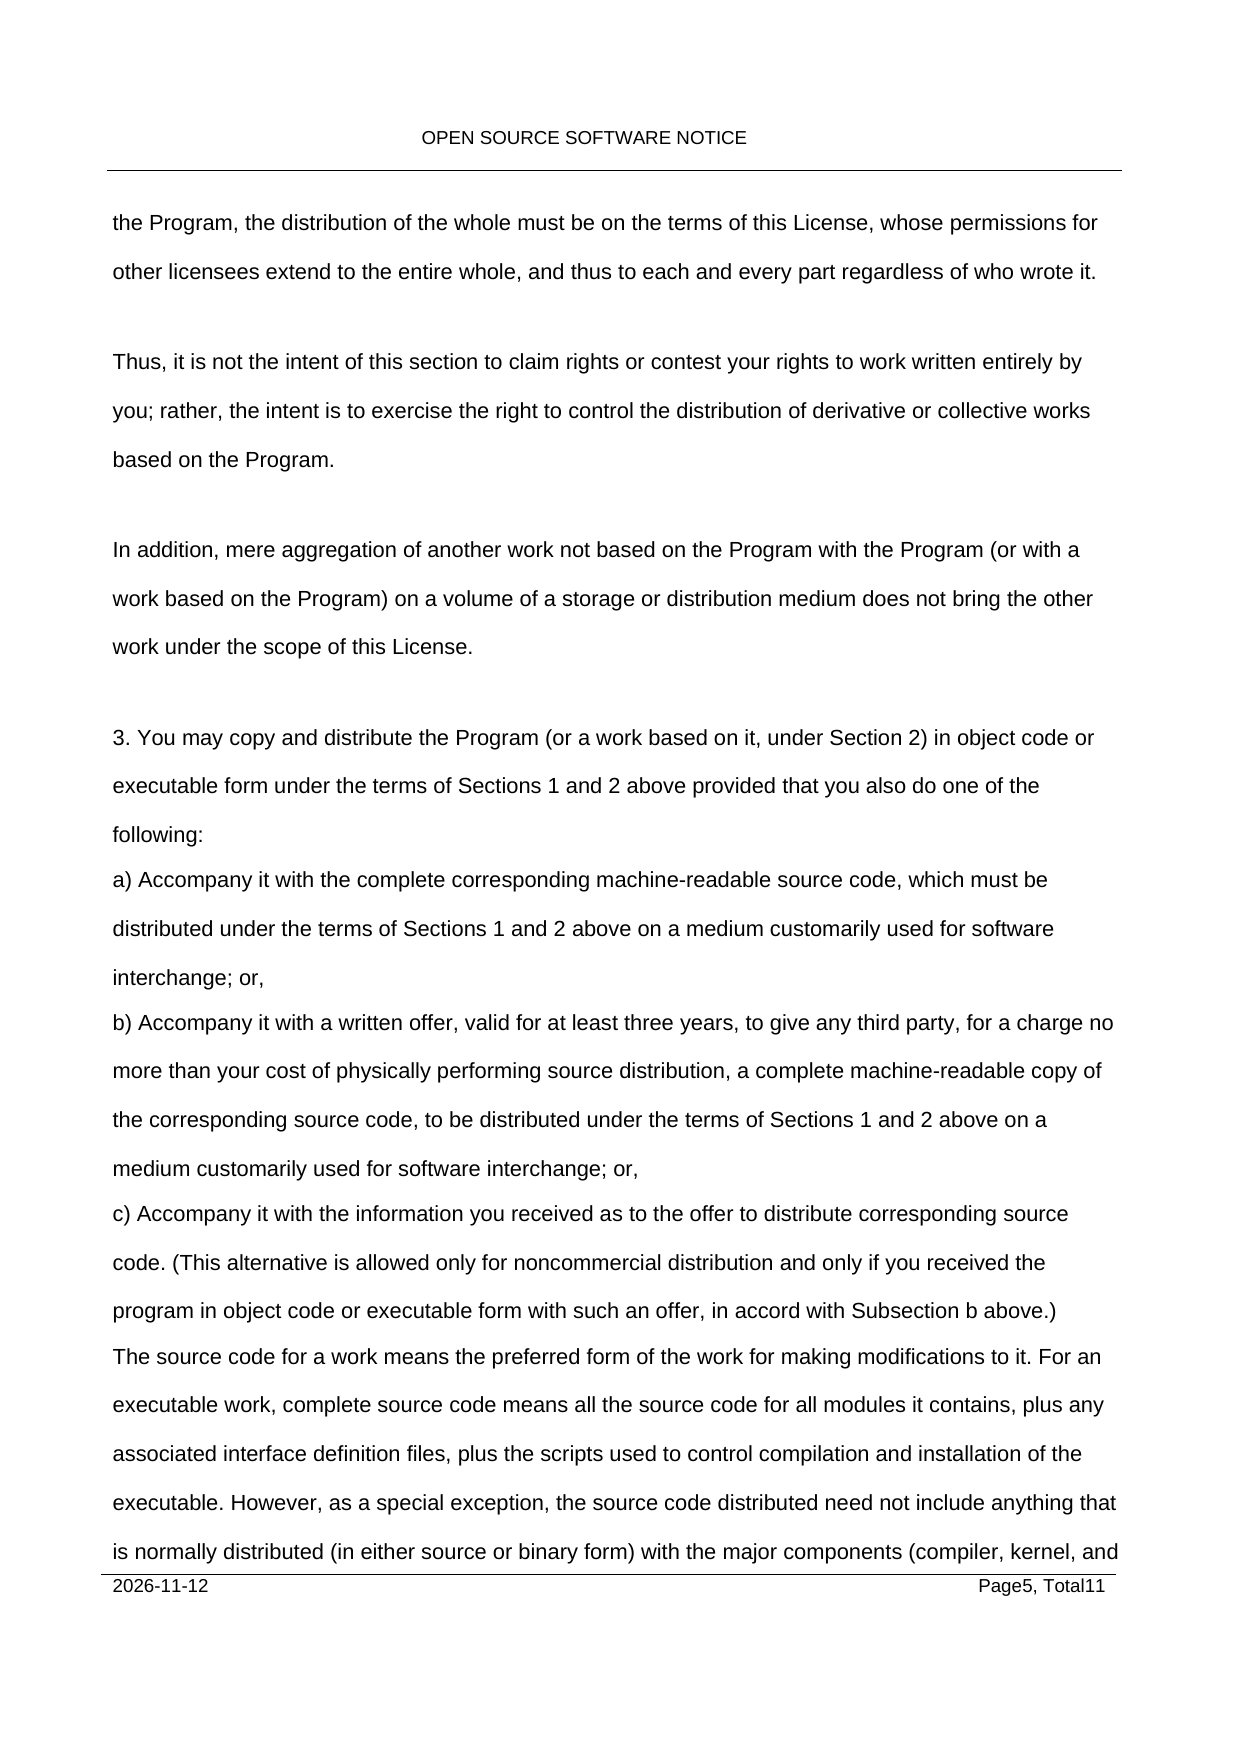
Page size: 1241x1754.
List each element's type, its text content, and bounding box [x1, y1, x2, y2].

text 3. You may copy and distribute the Program (or a work based on it, under Section 2) in object code or executable form under the terms of Sections 1 and 2 above provided that you also do one of the following: [112, 721, 1128, 851]
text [112, 1340, 1128, 1567]
text c) Accompany it with the information you received as to the offer to distribute corresponding source code. (This alternative is allowed only for noncommercial distribution and only if you received the program in object code or executable form with such an offer, in accord with Subsection b above.) [112, 1197, 1128, 1327]
text Thus, it is not the intent of this section to claim rights or contest your rights to work written entirely by you; rather, the intent is to exercise the right to control the distribution of derivative or collective works based on the Program. [112, 345, 1128, 475]
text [112, 206, 1128, 288]
text b) Accompany it with a written offer, valid for at least three years, to give any third party, for a charge no more than your cost of physically performing source distribution, a complete machine-readable copy of the corresponding source code, to be distributed under the terms of Sections 1 and 2 above on a medium customarily used for software interchange; or, [112, 1006, 1128, 1185]
text a) Accompany it with the complete corresponding machine-readable source code, which must be distributed under the terms of Sections 1 and 2 above on a medium customarily used for software interchange; or, [112, 863, 1128, 993]
text In addition, mere aggregation of another work not based on the Program with the Program (or with a work based on the Program) on a volume of a storage or distribution medium does not bring the other work under the scope of this License. [112, 533, 1128, 663]
